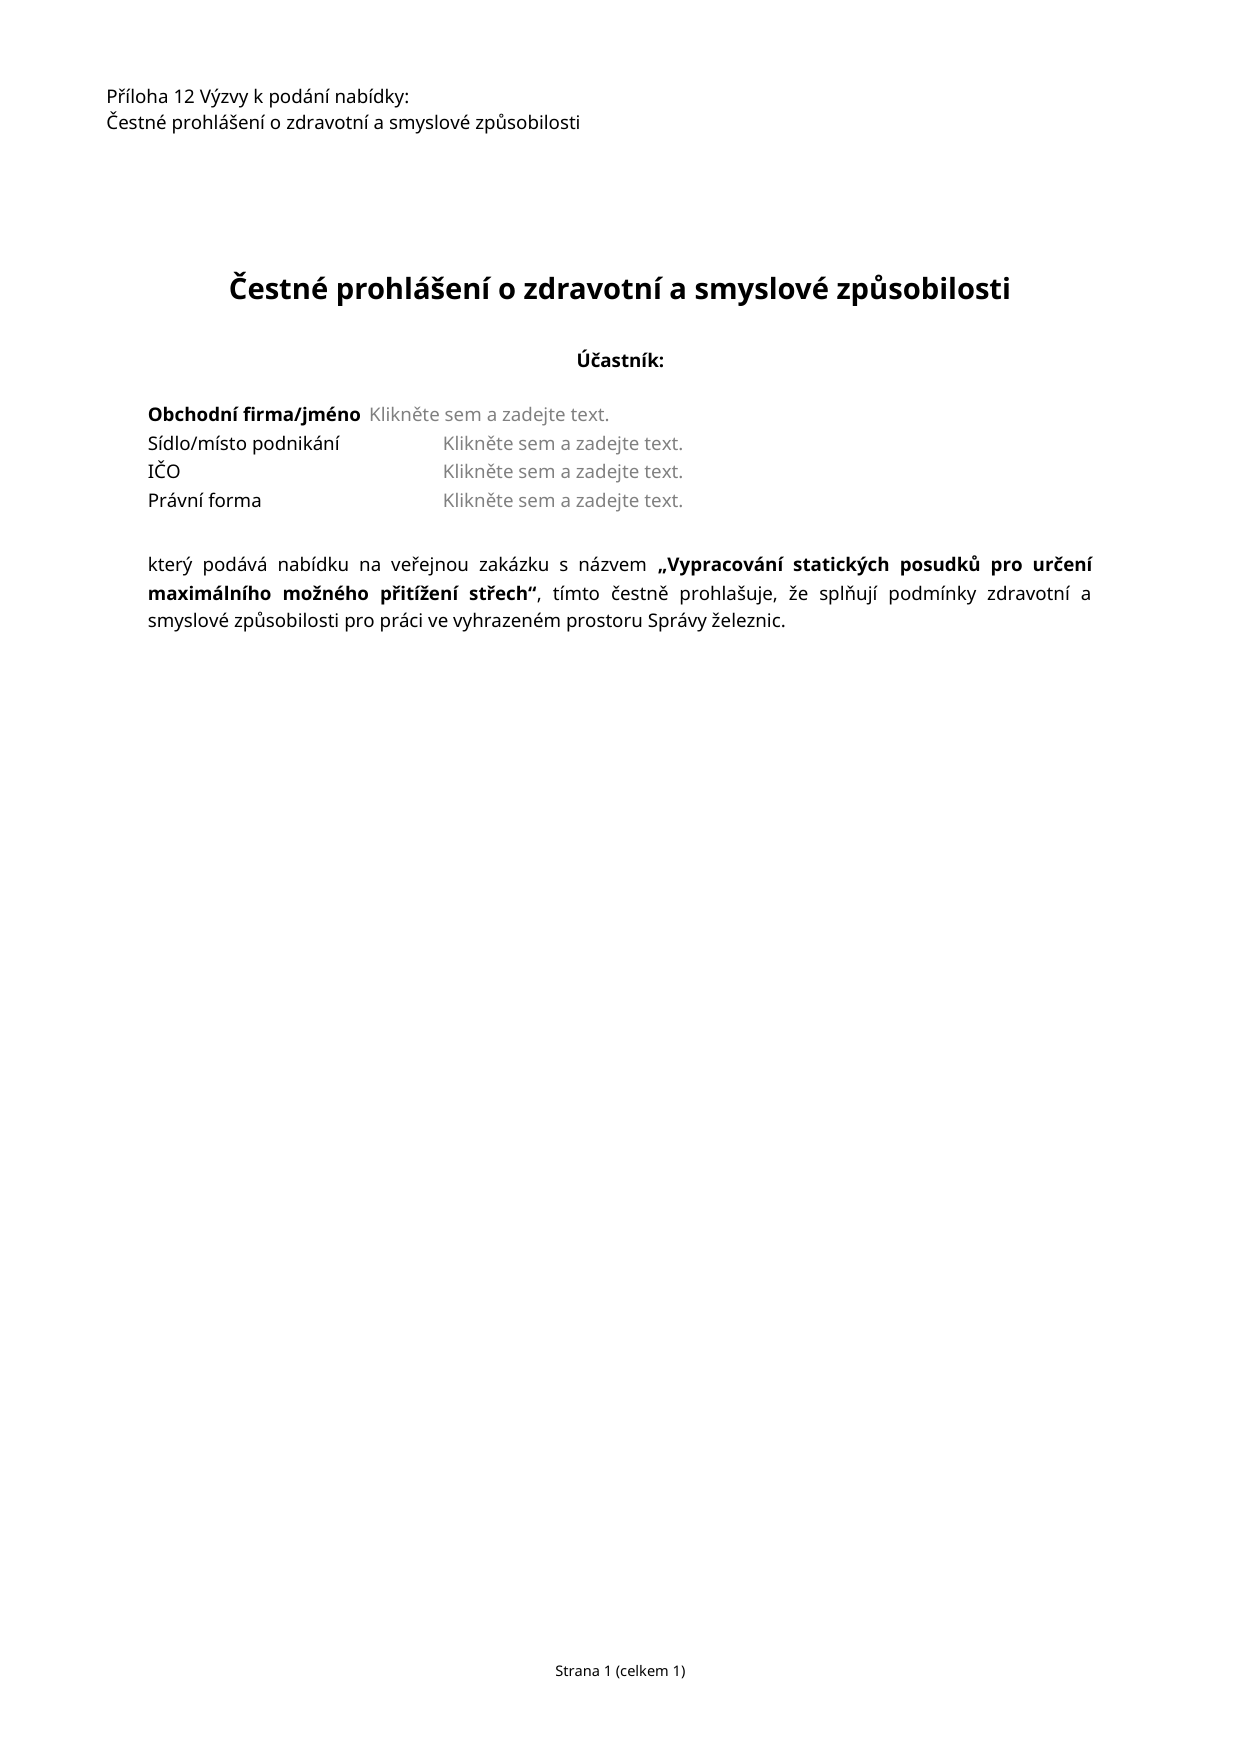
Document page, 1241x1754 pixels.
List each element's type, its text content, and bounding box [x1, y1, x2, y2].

title Čestné prohlášení o zdravotní a smyslové způsobilosti [148, 268, 1093, 308]
text IČO [148, 456, 1093, 485]
text Právní forma [148, 485, 1093, 514]
text který podává nabídku na veřejnou zakázku s názvem „Vypracování statických posudků pro určení maximálního možného přitížení střech“, tímto čestně prohlašuje, že splňují podmínky zdravotní a smyslové způsobilosti pro práci ve vyhrazeném prostoru Správy železnic. [148, 552, 1093, 633]
title Účastník: [148, 347, 1093, 373]
text Obchodní firma/jméno [148, 398, 1093, 427]
text Sídlo/místo podnikání [148, 427, 1093, 456]
